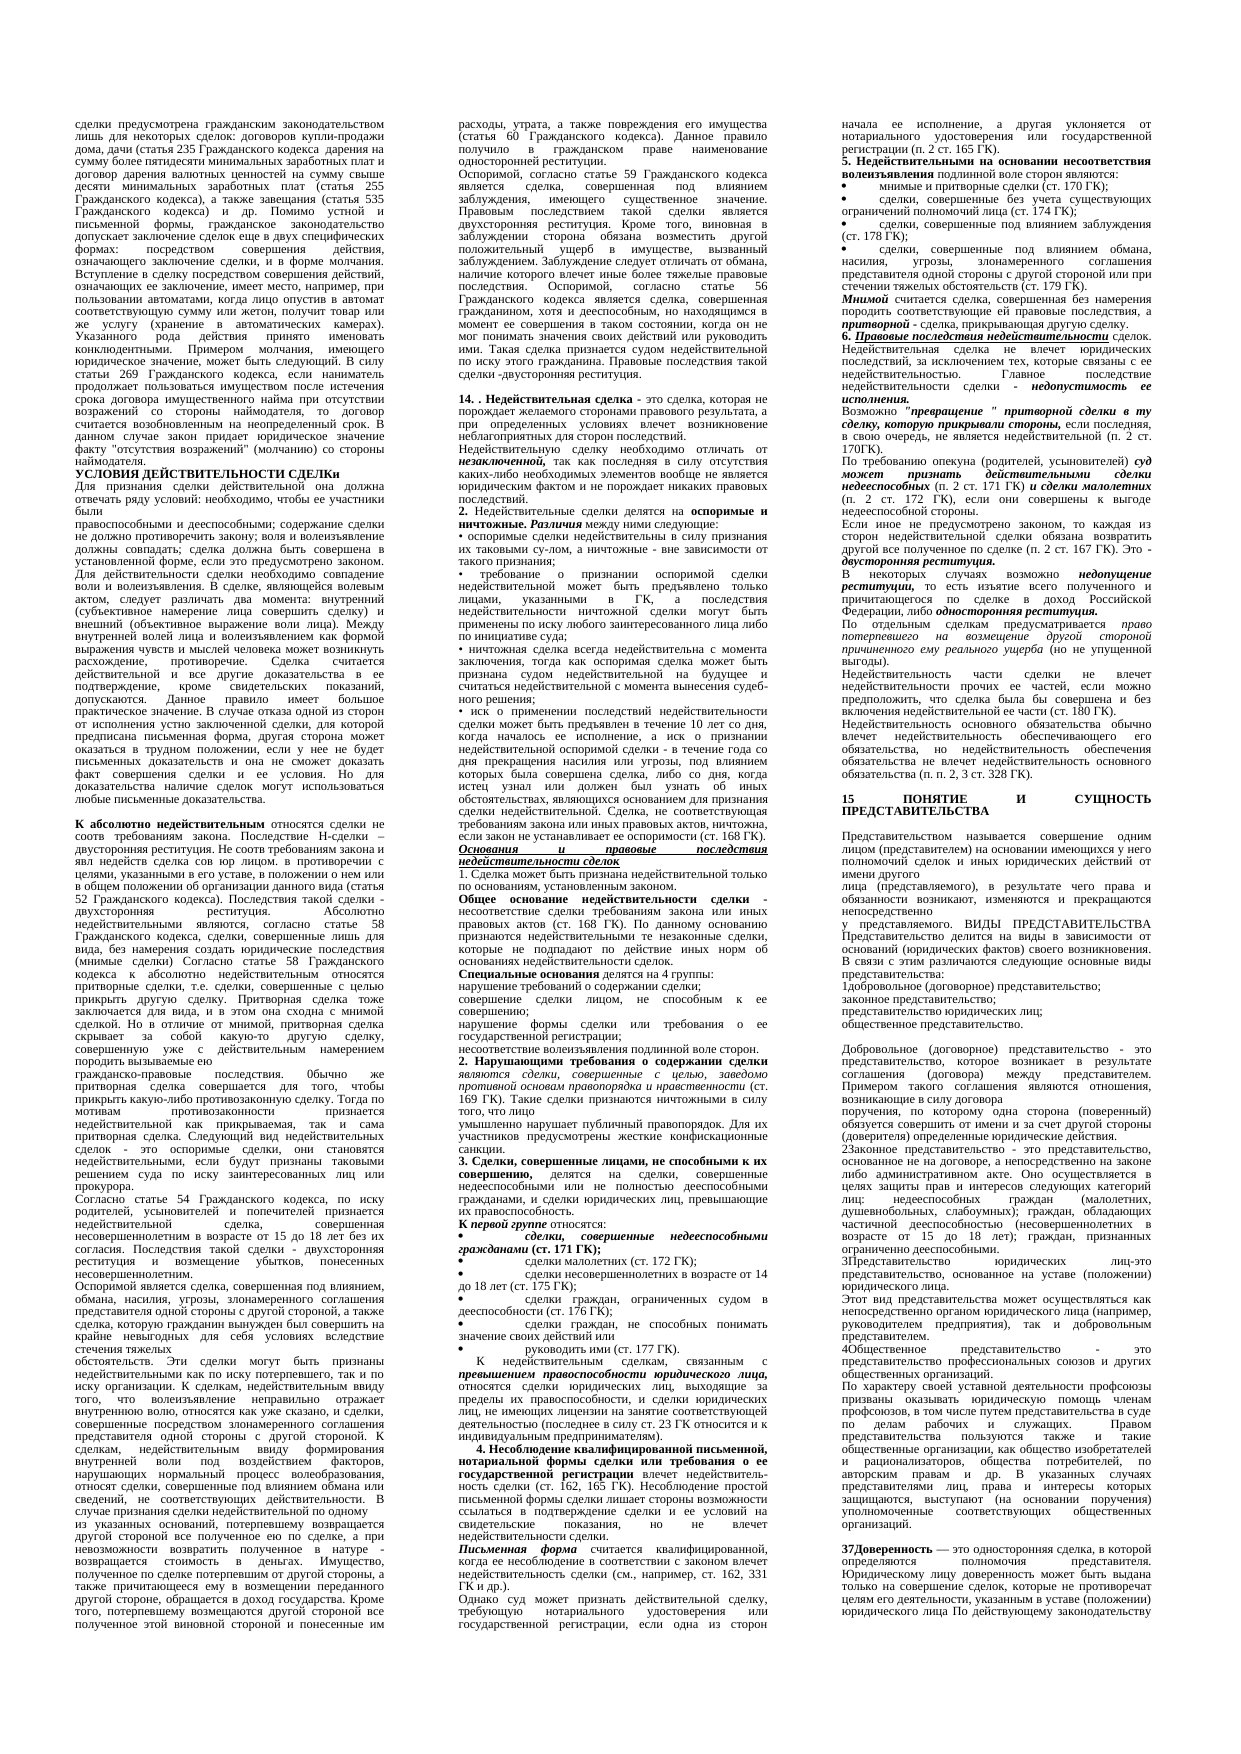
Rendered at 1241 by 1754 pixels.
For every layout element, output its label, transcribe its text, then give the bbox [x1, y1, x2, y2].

text По отдельным сделкам предусматривается право потерпевшего на возмещение другой стороной причиненного ему реального ущерба (но не упущенной выгоды). [842, 618, 1152, 668]
text К абсолютно недействительным относятся сделки не соотв требованиям закона. Последствие Н-сделки – двусторонняя реституция. Не соотв требованиям закона и явл недейств сделка сов юр лицом. в противоречии с целями, указанными в его уставе, в положении о нем или в общем положении об организации данного вида (статья 52 Гражданского кодекса). Последствия такой сделки - двухсторонняя реституция. Абсолютно недействительными являются, согласно статье 58 Гражданского кодекса, сделки, совершенные лишь для вида, без намерения создать юридические последствия (мнимые сделки) Согласно статье 58 Гражданского кодекса к абсолютно недействительным относятся притворные сделки, т.е. сделки, совершенные с целью прикрыть другую сделку. Притворная сделка тоже заключается для вида, и в этом она сходна с мнимой сделкой. Но в отличие от мнимой, притворная сделка скрывает за собой какую-то другую сделку, совершенную уже с действительным намерением породить вызываемые ею [75, 818, 384, 1068]
text Для признания сделки действительной она должна отвечать ряду условий: необходимо, чтобы ее участники были [75, 481, 384, 518]
text 5. Недействительными на основании несоответствия волеизъявления подлинной воле сторон являются: [842, 156, 1152, 181]
text Письменная форма считается квалифицированной, когда ее несоблюдение в соответствии с законом влечет недействительность сделки (см., например, ст. 162, 331 ГК и др.). [458, 1543, 768, 1593]
text законное представительство; [842, 993, 1152, 1006]
text 14. . Недействительная сделка - это сделка, которая не порождает желаемого сторонами правового результата, а при определенных условиях влечет возникновение неблагоприятных для сторон последствий. [458, 393, 768, 443]
text УСЛОВИЯ ДЕЙСТВИТЕЛЬНОСТИ СДЕЛКи [75, 468, 384, 481]
text 3Представительство юридических лиц-это представительство, основанное на уставе (положении) юридического лица. [842, 1256, 1152, 1293]
text несоответствие волеизъявления подлинной воле сторон. [458, 1043, 768, 1056]
text лица (представляемого), в результате чего права и обязанности возникают, изменяются и прекращаются непосредственно [842, 881, 1152, 918]
text Если иное не предусмотрено законом, то каждая из сторон недействительной сделки обязана возвратить другой все полученное по сделке (п. 2 ст. 167 ГК). Это - двусторонняя реституция. [842, 518, 1152, 568]
text 6. Правовые последствия недействительности сделок. Недействительная сделка не влечет юридических последствий, за исключением тех, которые связаны с ее недействительностью. Главное последствие недействительности сделки - недопустимость ее исполнения. [842, 331, 1152, 406]
text В некоторых случаях возможно недопущение реституции, то есть изъятие всего полученного и причитающегося по сделке в доход Российской Федерации, либо односторонняя реституция. [842, 568, 1152, 618]
text К недействительным сделкам, связанным с превышением правоспособности юридического лица, относятся сделки юридических лиц, выходящие за пределы их правоспособности, и сделки юридических лиц, не имеющих лицензии на занятие соответствующей деятельностью (последнее в силу ст. 23 ГК относится и к индивидуальным предпринимателям). [458, 1356, 768, 1443]
text Этот вид представительства может осуществляться как непосредственно органом юридического лица (например, руководителем предприятия), так и добровольным представителем. [842, 1293, 1152, 1343]
text Согласно статье 54 Гражданского кодекса, по иску родителей, усыновителей и попечителей признается недействительной сделка, совершенная несовершеннолетним в возрасте от 15 до 18 лет без их согласия. Последствия такой сделки - двухсторонняя реституция и возмещение убытков, понесенных несовершеннолетним. [75, 1193, 384, 1281]
text По требованию опекуна (родителей, усыновителей) суд может признать действительными сделки недееспособных (п. 2 ст. 171 ГК) и сделки малолетних (п. 2 ст. 172 ГК), если они совершены к выгоде недееспособной стороны. [842, 456, 1152, 518]
text Специальные основания делятся на 4 группы: [458, 968, 768, 981]
text 3. Сделки, совершенные лицами, не способными к их совершению, делятся на сделки, совершенные недееспособными или не полностью дееспособными гражданами, и сделки юридических лиц, превышающие их правоспособность. [458, 1156, 768, 1218]
text По характеру своей уставной деятельности профсоюзы призваны оказывать юридическую помощь членам профсоюзов, в том числе путем представительства в суде по делам рабочих и служащих. Правом представительства пользуются также и такие общественные организации, как общество изобретателей и рационализаторов, общества потребителей, по авторским правам и др. В указанных случаях представителями лиц, права и интересы которых защищаются, выступают (на основании поручения) уполномоченные соответствующих общественных организаций. [842, 1381, 1152, 1531]
text общественное представительство. [842, 1018, 1152, 1031]
text • ничтожная сделка всегда недействительна с момента заключения, тогда как оспоримая сделка может быть признана судом недействительной на будущее и считаться недействительной с момента вынесения судебного решения; [458, 643, 768, 706]
text поручения, по которому одна сторона (поверенный) обязуется совершить от имени и за счет другой стороны (доверителя) определенные юридические действия. [842, 1106, 1152, 1143]
list сделки, совершенные под влиянием заблуждения (ст. 178 ГК); [842, 218, 1152, 243]
text Мнимой считается сделка, совершенная без намерения породить соответствующие ей правовые последствия, а притворной - сделка, прикрывающая другую сделку. [842, 293, 1152, 331]
text 1. Сделка может быть признана недействительной только по основаниям, установленным законом. [458, 868, 768, 893]
text • иск о применении последствий недействительности сделки может быть предъявлен в течение 10 лет со дня, когда началось ее исполнение, а иск о признании недействительной оспоримой сделки - в течение года со дня прекращения насилия или угрозы, под влиянием которых была совершена сделка, либо со дня, когда истец узнал или должен был узнать об иных обстоятельствах, являющихся основанием для признания сделки недействительной. Сделка, не соответствующая требованиям закона или иных правовых актов, ничтожна, если закон не устанавливает ее оспоримости (ст. 168 ГК). [458, 706, 768, 843]
text Представительством называется совершение одним лицом (представителем) на основании имеющихся у него полномочий сделок и иных юридических действий от имени другого [842, 831, 1152, 881]
text • требование о признании оспоримой сделки недействительной может быть предъявлено только лицами, указанными в ГК, а последствия недействительности ничтожной сделки могут быть применены по иску любого заинтересованного лица либо по инициативе суда; [458, 568, 768, 643]
list сделки, совершенные под влиянием обмана, насилия, угрозы, злонамеренного соглашения представителя одной стороны с другой стороной или при стечении тяжелых обстоятельств (ст. 179 ГК). [842, 243, 1152, 293]
list руководить ими (ст. 177 ГК). [458, 1343, 768, 1356]
text Недействительную сделку необходимо отличать от незаключенной, так как последняя в силу отсутствия каких-либо необходимых элементов вообще не является юридическим фактом и не порождает никаких правовых последствий. [458, 443, 768, 506]
list сделки, совершенные без учета существующих ограничений полномочий лица (ст. 174 ГК); [842, 193, 1152, 218]
text 2. Нарушающими требования о содержании сделки являются сделки, совершенные с целью, заведомо противной основам правопорядка и нравственности (ст. 169 ГК). Такие сделки признаются ничтожными в силу того, что лицо [458, 1056, 768, 1118]
text Недействительность основного обязательства обычно влечет недействительность обеспечивающего его обязательства, но недействительность обеспечения обязательства не влечет недействительность основного обязательства (п. п. 2, 3 ст. 328 ГК). [842, 718, 1152, 781]
text нарушение формы сделки или требования о ее государственной регистрации; [458, 1018, 768, 1043]
text совершение сделки лицом, не способным к ее совершению; [458, 993, 768, 1018]
list сделки, совершенные недееспособными гражданами (ст. 171 ГК); [458, 1231, 768, 1256]
text обстоятельств. Эти сделки могут быть признаны недействительными как по иску потерпевшего, так и по иску организации. К сделкам, недействительным ввиду того, что волеизъявление неправильно отражает внутреннюю волю, относятся как уже сказано, и сделки, совершенные посредством злонамеренного соглашения представителя одной стороны с другой стороной. К сделкам, недействительным ввиду формирования внутренней воли под воздействием факторов, нарушающих нормальный процесс волеобразования, относят сделки, совершенные под влиянием обмана или сведений, не соответствующих действительности. В случае признания сделки недействительной по одному [75, 1356, 384, 1518]
list сделки граждан, ограниченных судом в дееспособности (ст. 176 ГК); [458, 1293, 768, 1318]
text Недействительность части сделки не влечет недействительности прочих ее частей, если можно предположить, что сделка была бы совершена и без включения недействительной ее части (ст. 180 ГК). [842, 668, 1152, 718]
text гражданско-правовые последствия. 0бычно же притворная сделка совершается для того, чтобы прикрыть какую-либо противозаконную сделку. Тогда по мотивам противозаконности признается недействительной как прикрываемая, так и сама притворная сделка. Следующий вид недействительных сделок - это оспоримые сделки, они становятся недействительными, если будут признаны таковыми решением суда по иску заинтересованных лиц или прокурора. [75, 1068, 384, 1193]
text Возможно "превращение " притворной сделки в ту сделку, которую прикрывали стороны, если последняя, в свою очередь, не является недействительной (п. 2 ст. 170ГК). [842, 406, 1152, 456]
text Оспоримой, согласно статье 59 Гражданского кодекса является сделка, совершенная под влиянием заблуждения, имеющего существенное значение. Правовым последствием такой сделки является двухсторонняя реституция. Кроме того, виновная в заблуждении сторона обязана возместить другой положительный ущерб в имуществе, вызванный заблуждением. Заблуждение следует отличать от обмана, наличие которого влечет иные более тяжелые правовые последствия. Оспоримой, согласно статье 56 Гражданского кодекса является сделка, совершенная гражданином, хотя и дееспособным, но находящимся в момент ее совершения в таком состоянии, когда он не мог понимать значения своих действий или руководить ими. Такая сделка признается судом недействительной по иску этого гражданина. Правовые последствия такой сделки -двусторонняя реституция. [458, 168, 768, 381]
text 4. Несоблюдение квалифицированной письменной, нотариальной формы сделки или требования о ее государственной регистрации влечет недействительность сделки (ст. 162, 165 ГК). Несоблюдение простой письменной формы сделки лишает стороны возможности ссылаться в подтверждение сделки и ее условий на свидетельские показания, но не влечет недействительности сделки. [458, 1443, 768, 1543]
text 2. Недействительные сделки делятся на оспоримые и ничтожные. Различия между ними следующие: [458, 506, 768, 531]
text у представляемого. ВИДЫ ПРЕДСТАВИТЕЛЬСТВА Представительство делится на виды в зависимости от оснований (юридических фактов) своего возникновения. В связи с этим различаются следующие основные виды представительства: [842, 918, 1152, 981]
text Общее основание недействительности сделки - несоответствие сделки требованиям закона или иных правовых актов (ст. 168 ГК). По данному основанию признаются недействительными те незаконные сделки, которые не подпадают по действие иных норм об основаниях недействительности сделок. [458, 893, 768, 968]
text 4Общественное представительство - это представительство профессиональных союзов и других общественных организаций. [842, 1343, 1152, 1381]
list сделки граждан, не способных понимать значение своих действий или [458, 1318, 768, 1343]
text • оспоримые сделки недействительны в силу признания их таковыми су-лом, а ничтожные - вне зависимости от такого признания; [458, 531, 768, 568]
text правоспособными и дееспособными; содержание сделки не должно противоречить закону; воля и волеизъявление должны совпадать; сделка должна быть совершена в установленной форме, если это предусмотрено законом. Для действительности сделки необходимо совпадение воли и волеизъявления. В сделке, являющейся волевым актом, следует различать два момента: внутренний (субъективное намерение лица совершить сделку) и внешний (объективное выражение воли лица). Между внутренней волей лица и волеизъявлением как формой выражения чувств и мыслей человека может возникнуть расхождение, противоречие. Сделка считается действительной и все другие доказательства в ее подтверждение, кроме свидетельских показаний, допускаются. Данное правило имеет большое практическое значение. В случае отказа одной из сторон от исполнения устно заключенной сделки, для которой предписана письменная форма, другая сторона может оказаться в трудном положении, если у нее не будет письменных доказательств и она не сможет доказать факт совершения сделки и ее условия. Но для доказательства наличие сделок могут использоваться любые письменные доказательства. [75, 518, 384, 806]
text Добровольное (договорное) представительство - это представительство, которое возникает в результате соглашения (договора) между представителем. Примером такого соглашения являются отношения, возникающие в силу договора [842, 1043, 1152, 1106]
text Основания и правовые последствия недействительности сделок [458, 855, 768, 868]
list сделки несовершеннолетних в возрасте от 14 до 18 лет (ст. 175 ГК); [458, 1268, 768, 1293]
text К первой группе относятся: [458, 1218, 768, 1231]
text 2Законное представительство - это представительство, основанное не на договоре, а непосредственно на законе либо административном акте. Оно осуществляется в целях защиты прав и интересов следующих категорий лиц: недееспособных граждан (малолетних, душевнобольных, слабоумных); граждан, обладающих частичной дееспособностью (несовершеннолетних в возрасте от 15 до 18 лет); граждан, признанных ограниченно дееспособными. [842, 1143, 1152, 1256]
text Оспоримой является сделка, совершенная под влиянием, обмана, насилия, угрозы, злонамеренного соглашения представителя одной стороны с другой стороной, а также сделка, которую гражданин вынужден был совершить на крайне невыгодных для себя условиях вследствие стечения тяжелых [75, 1281, 384, 1356]
subtitle 15 ПОНЯТИЕ И СУЩНОСТЬ ПРЕДСТАВИТЕЛЬСТВА [842, 793, 1152, 818]
text умышленно нарушает публичный правопорядок. Для их участников предусмотрены жесткие конфискационные санкции. [458, 1118, 768, 1156]
